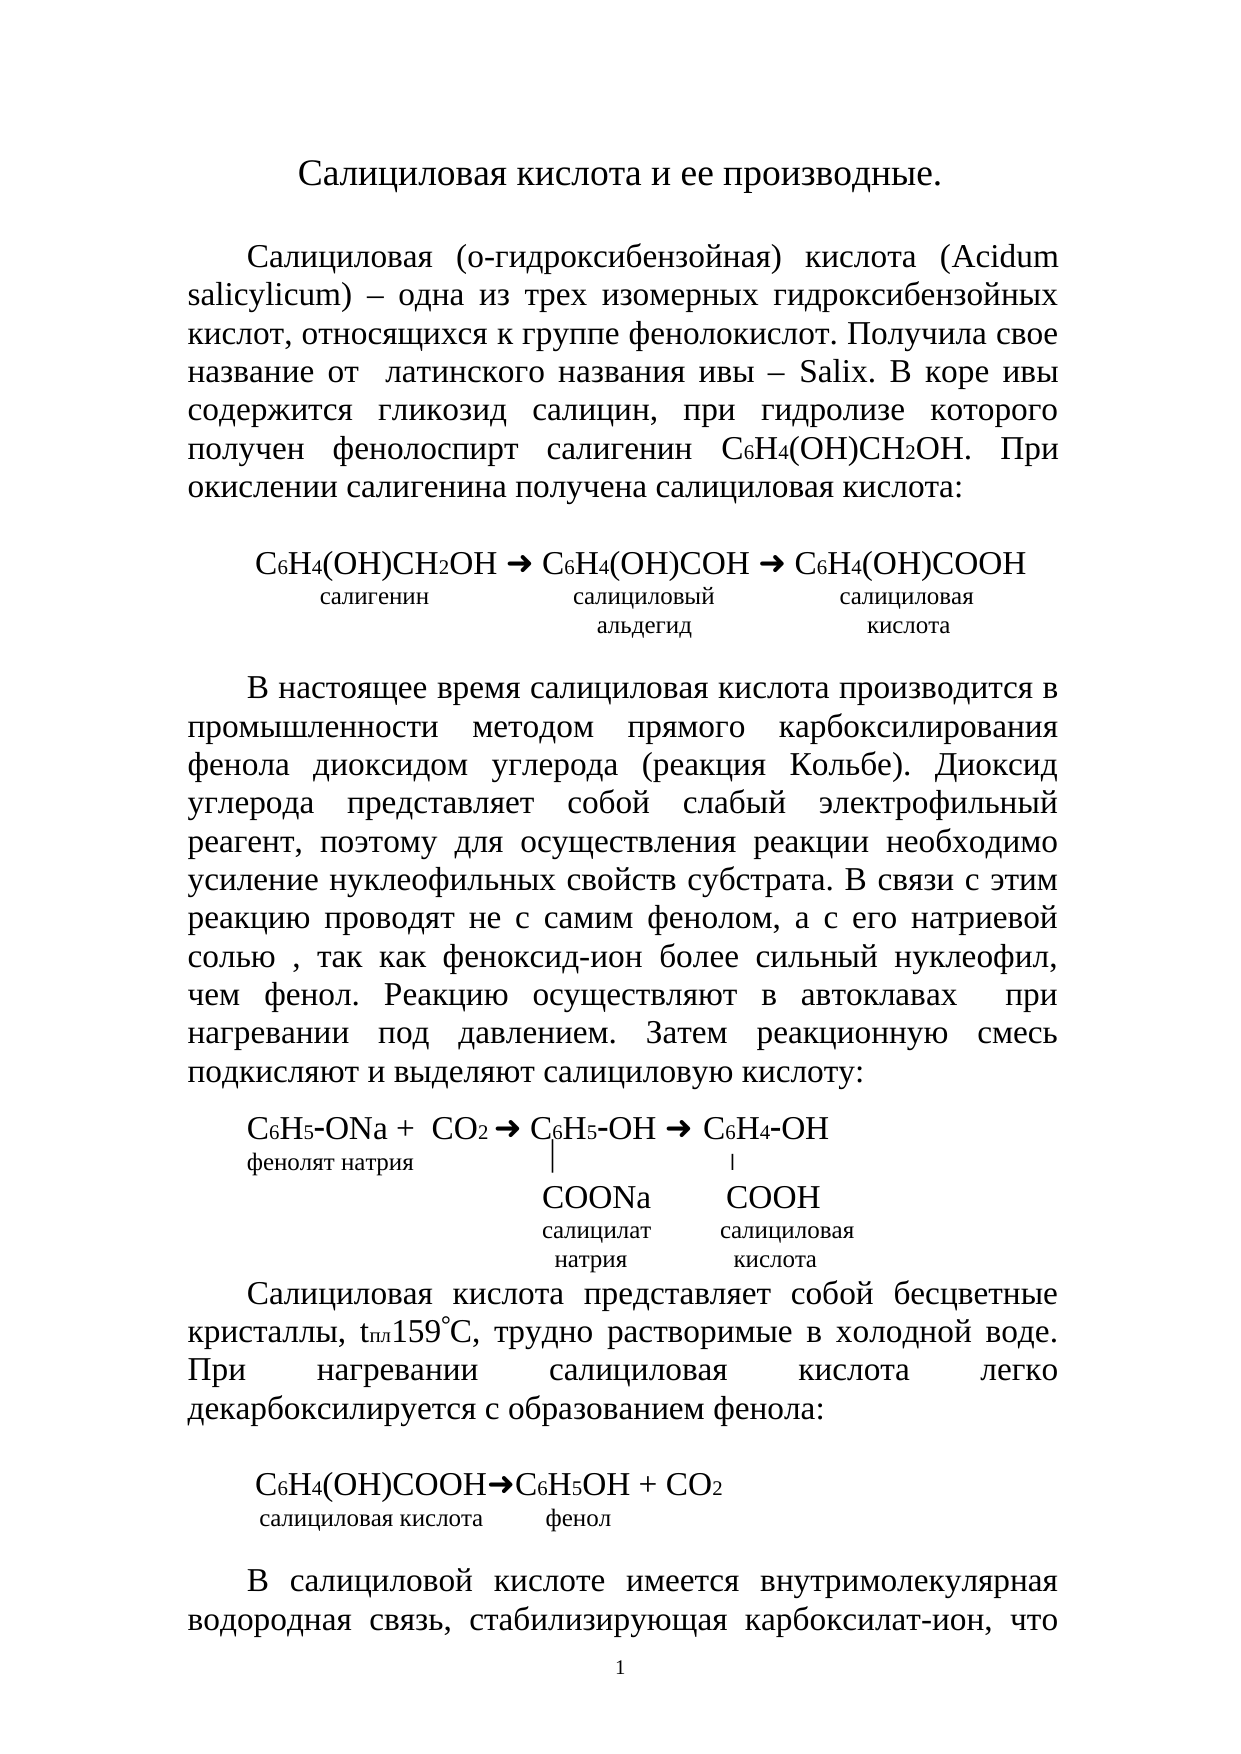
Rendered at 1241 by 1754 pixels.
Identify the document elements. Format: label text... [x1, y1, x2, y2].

text cалигенин салициловый салициловая [187, 581, 1059, 610]
text COONa COOH [187, 1177, 1059, 1216]
text фенолят натрия [187, 1147, 1059, 1177]
text Салициловая кислота и ее производные. [187, 150, 1059, 193]
text C6H4(OH)CH2OH C6H4(OH)COH C6H4(OH)COOH [187, 543, 1059, 581]
text С6H5ONa + CO2 C6H5OH С6H4OH [187, 1108, 1059, 1147]
text салициловая кислота фенол [187, 1503, 1059, 1532]
text С6H4(OH)COOHC6H5OH + CO2 [187, 1465, 1059, 1503]
text салицилат салициловая [187, 1216, 1059, 1244]
text натрия кислота [187, 1244, 1059, 1273]
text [187, 1561, 1059, 1637]
text В настоящее время салициловая кислота производится в промышленности методом прямого карбоксилирования фенола диоксидом углерода (реакция Кольбе). Диоксид углерода представляет собой слабый электрофильный реагент, поэтому для осуществления реакции необходимо усиление нуклеофильных свойств субстрата. В связи с этим реакцию проводят не с самим фенолом, а с его натриевой солью , так как феноксид-ион более сильный нуклеофил, чем фенол. Реакцию осуществляют в автоклавах при нагревании под давлением. Затем реакционную смесь подкисляют и выделяют салициловую кислоту: [187, 667, 1059, 1089]
text Салициловая (о-гидроксибензойная) кислота (Acidum salicylicum) – одна из трех изомерных гидроксибензойных кислот, относящихся к группе фенолокислот. Получила свое название от латинского названия ивы – Salix. В коре ивы содержится гликозид салицин, при гидролизе которого получен фенолоспирт салигенин C6H4(OH)CH2OH. При окислении салигенина получена салициловая кислота: [187, 236, 1059, 504]
text альдегид кислота [187, 610, 1059, 639]
text Салициловая кислота представляет собой бесцветные кристаллы, tпл159С, трудно растворимые в холодной воде. При нагревании салициловая кислота легко декарбоксилируется с образованием фенола: [187, 1273, 1059, 1426]
